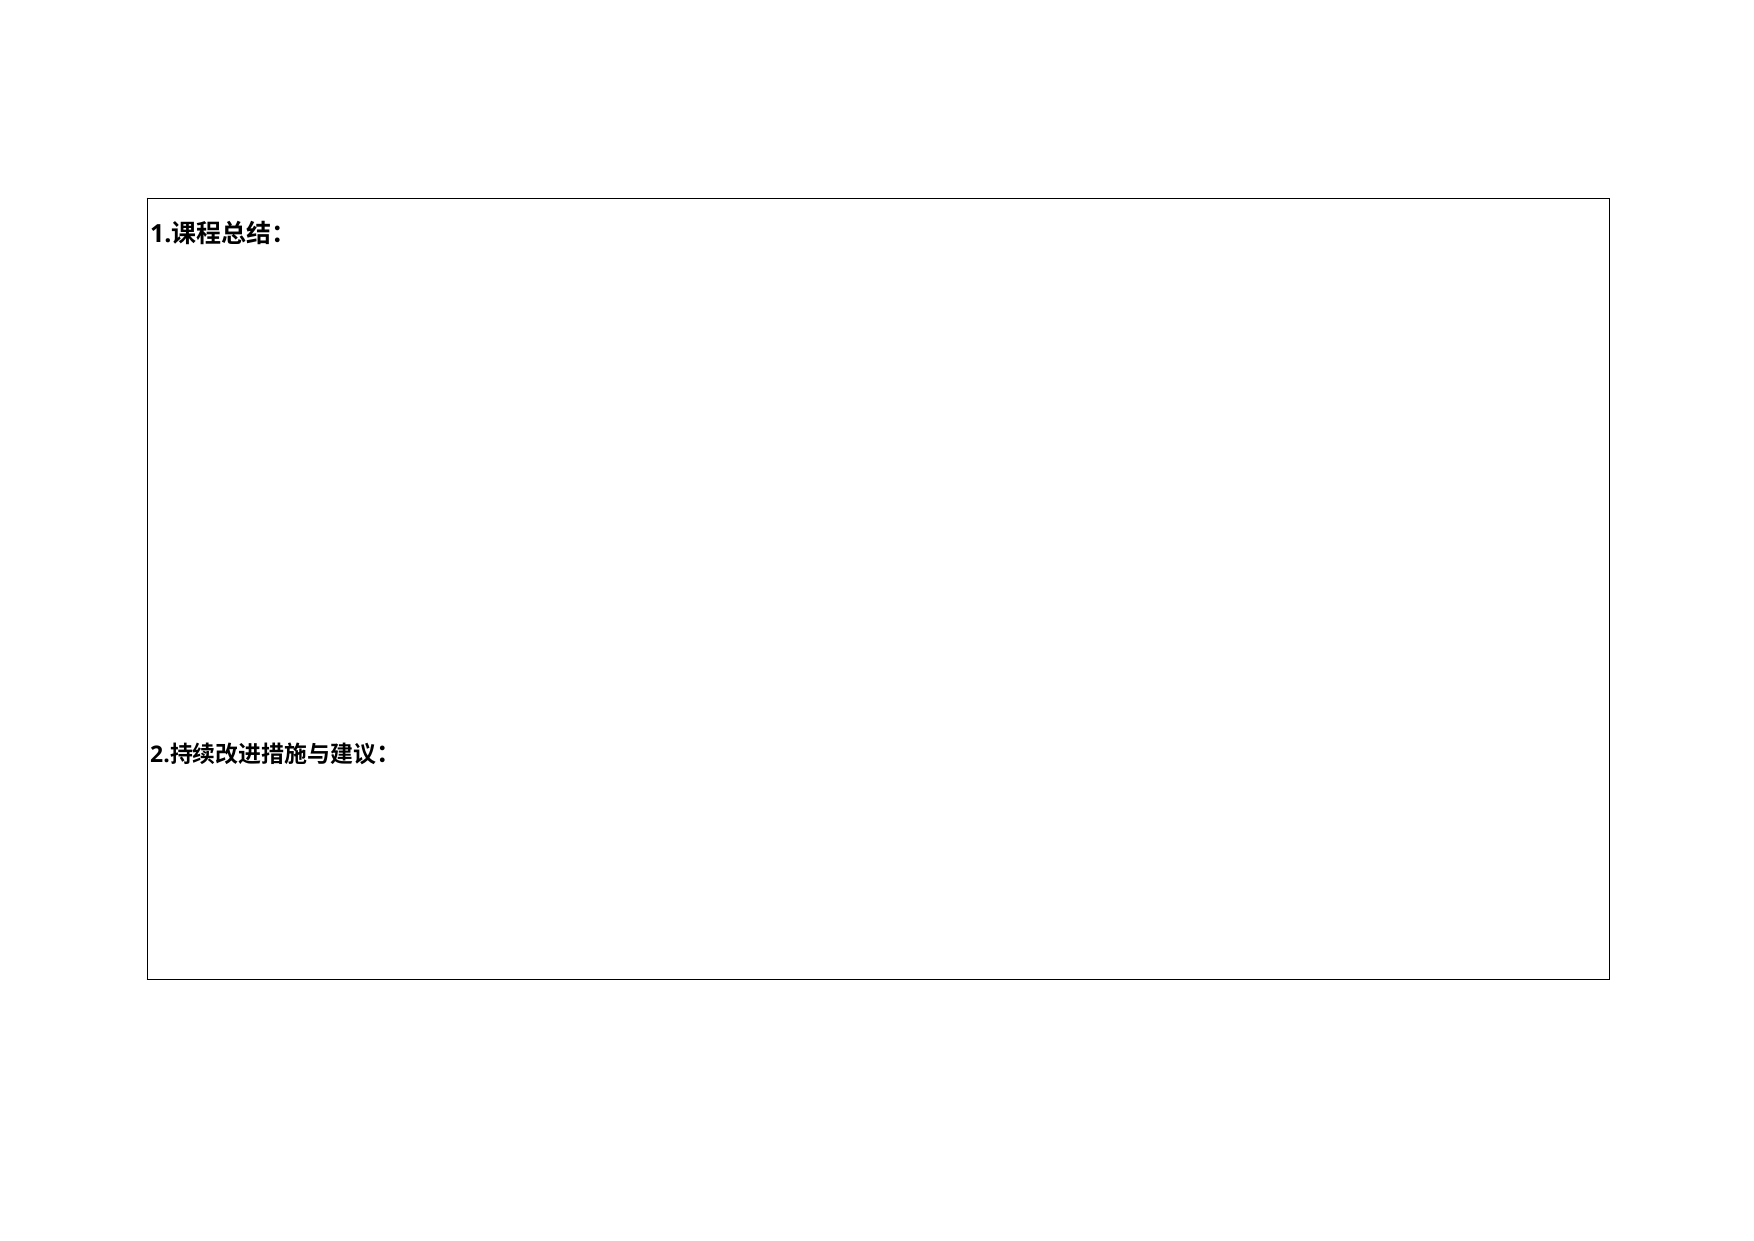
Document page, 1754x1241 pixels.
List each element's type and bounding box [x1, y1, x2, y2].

table_cell [148, 199, 1609, 979]
